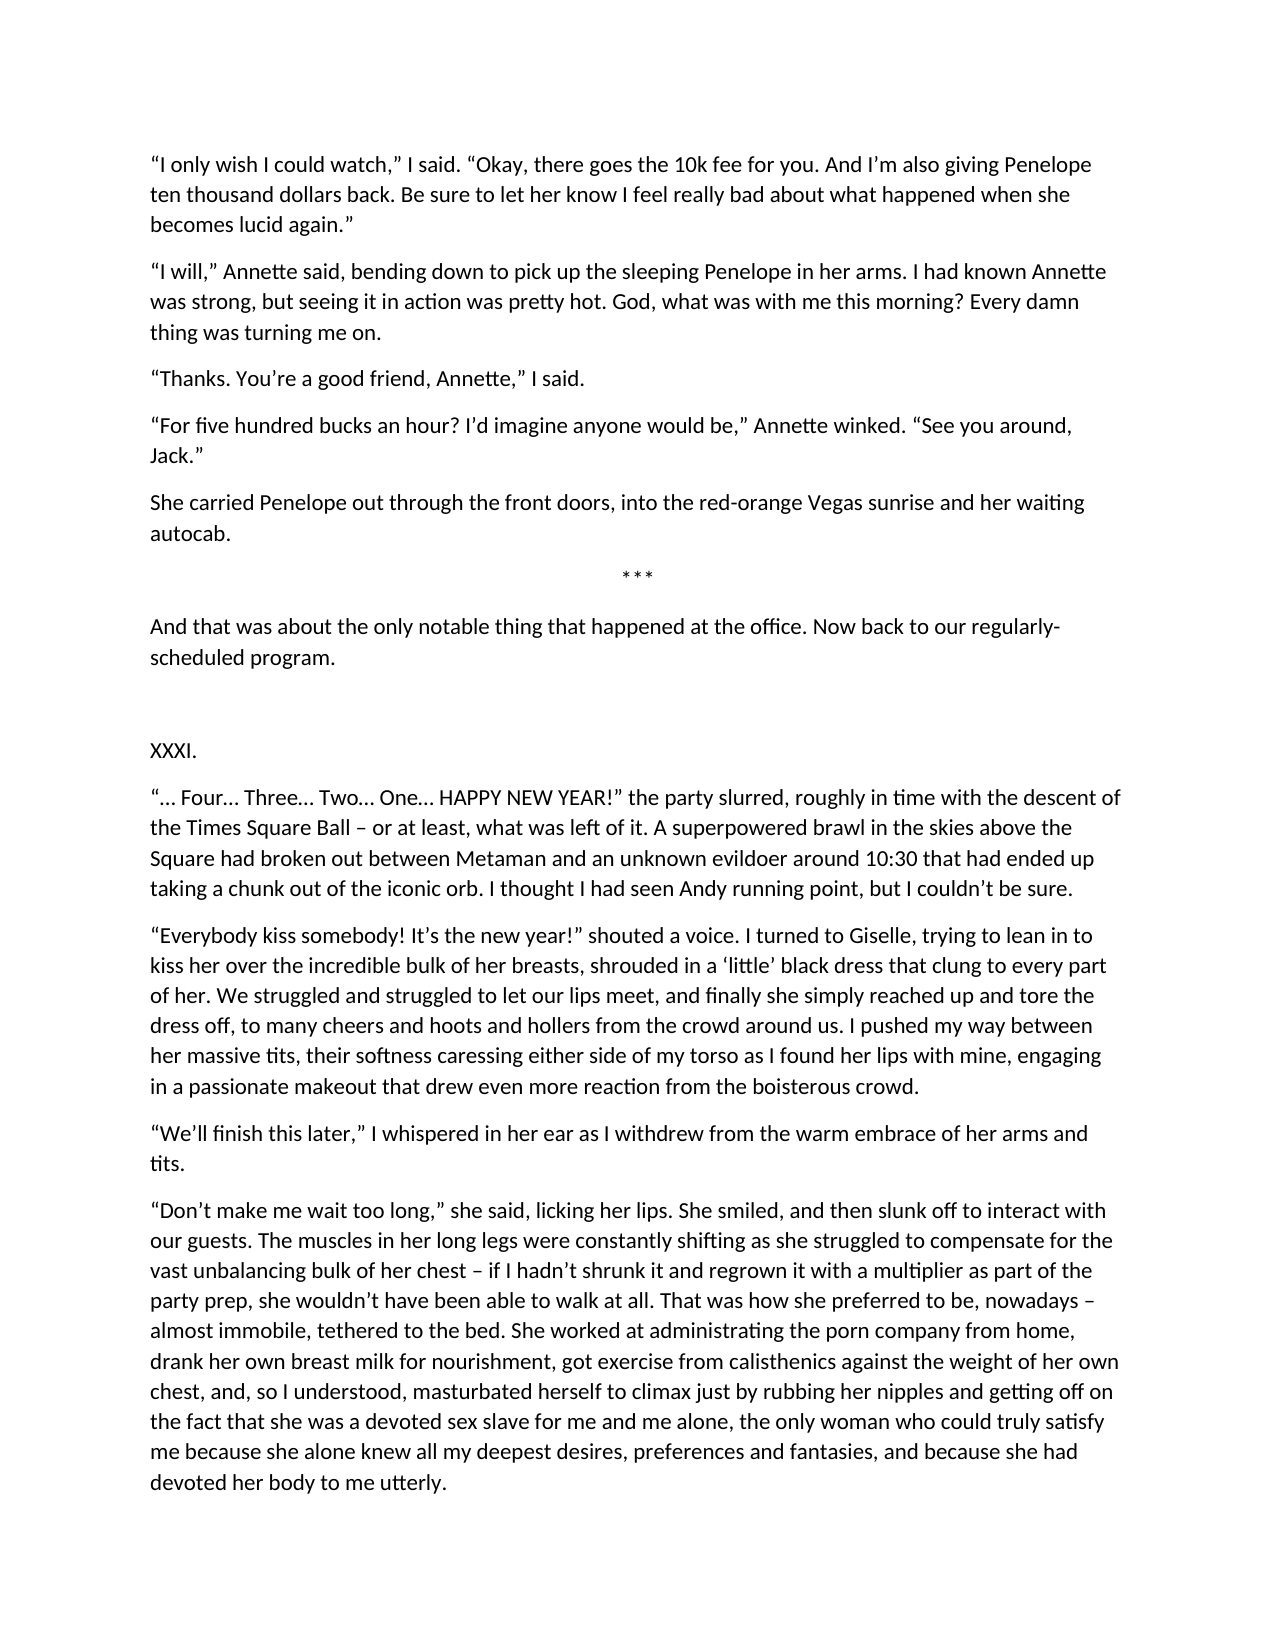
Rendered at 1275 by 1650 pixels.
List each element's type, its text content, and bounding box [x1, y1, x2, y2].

text “Thanks. You’re a good friend, Annette,” I said. [150, 364, 1125, 393]
text “Don’t make me wait too long,” she said, licking her lips. She smiled, and then slunk off to interact with our guests. The muscles in her long legs were constantly shifting as she struggled to compensate for the vast unbalancing bulk of her chest – if I hadn’t shrunk it and regrown it with a multiplier as part of the party prep, she wouldn’t have been able to walk at all. That was how she preferred to be, nowadays – almost immobile, tethered to the bed. She worked at administrating the porn company from home, drank her own breast milk for nourishment, got exercise from calisthenics against the weight of her own chest, and, so I understood, masturbated herself to climax just by rubbing her nipples and getting off on the fact that she was a devoted sex slave for me and me alone, the only woman who could truly satisfy me because she alone knew all my deepest desires, preferences and fantasies, and because she had devoted her body to me utterly. [150, 1196, 1125, 1496]
text *** [150, 566, 1125, 594]
text She carried Penelope out through the front doors, into the red-orange Vegas sunrise and her waiting autocab. [150, 488, 1125, 547]
text And that was about the only notable thing that happened at the office. Now back to our regularly-scheduled program. [150, 612, 1125, 671]
text “Everybody kiss somebody! It’s the new year!” shouted a voice. I turned to Giselle, trying to lean in to kiss her over the incredible bulk of her breasts, shrouded in a ‘little’ black dress that clung to every part of her. We struggled and struggled to let our lips meet, and finally she simply reached up and tore the dress off, to many cheers and hoots and hollers from the crowd around us. I pushed my way between her massive tits, their softness caressing either side of my torso as I found her lips with mine, engaging in a passionate makeout that drew even more reaction from the boisterous crowd. [150, 921, 1125, 1100]
text “I will,” Annette said, bending down to pick up the sleeping Penelope in her arms. I had known Annette was strong, but seeing it in action was pretty hot. God, what was with me this morning? Every damn thing was turning me on. [150, 257, 1125, 346]
text XXXI. [150, 736, 1125, 764]
text “I only wish I could watch,” I said. “Okay, there goes the 10k fee for you. And I’m also giving Penelope ten thousand dollars back. Be sure to let her know I feel really bad about what happened when she becomes lucid again.” [150, 150, 1125, 238]
text “We’ll finish this later,” I whispered in her ear as I withdrew from the warm embrace of her arms and tits. [150, 1119, 1125, 1177]
text “For five hundred bucks an hour? I’d imagine anyone would be,” Annette winked. “See you around, Jack.” [150, 411, 1125, 470]
text “… Four… Three… Two… One… HAPPY NEW YEAR!” the party slurred, roughly in time with the descent of the Times Square Ball – or at least, what was left of it. A superpowered brawl in the skies above the Square had broken out between Metaman and an unknown evildoer around 10:30 that had ended up taking a chunk out of the iconic orb. I thought I had seen Andy running point, but I couldn’t be sure. [150, 783, 1125, 902]
